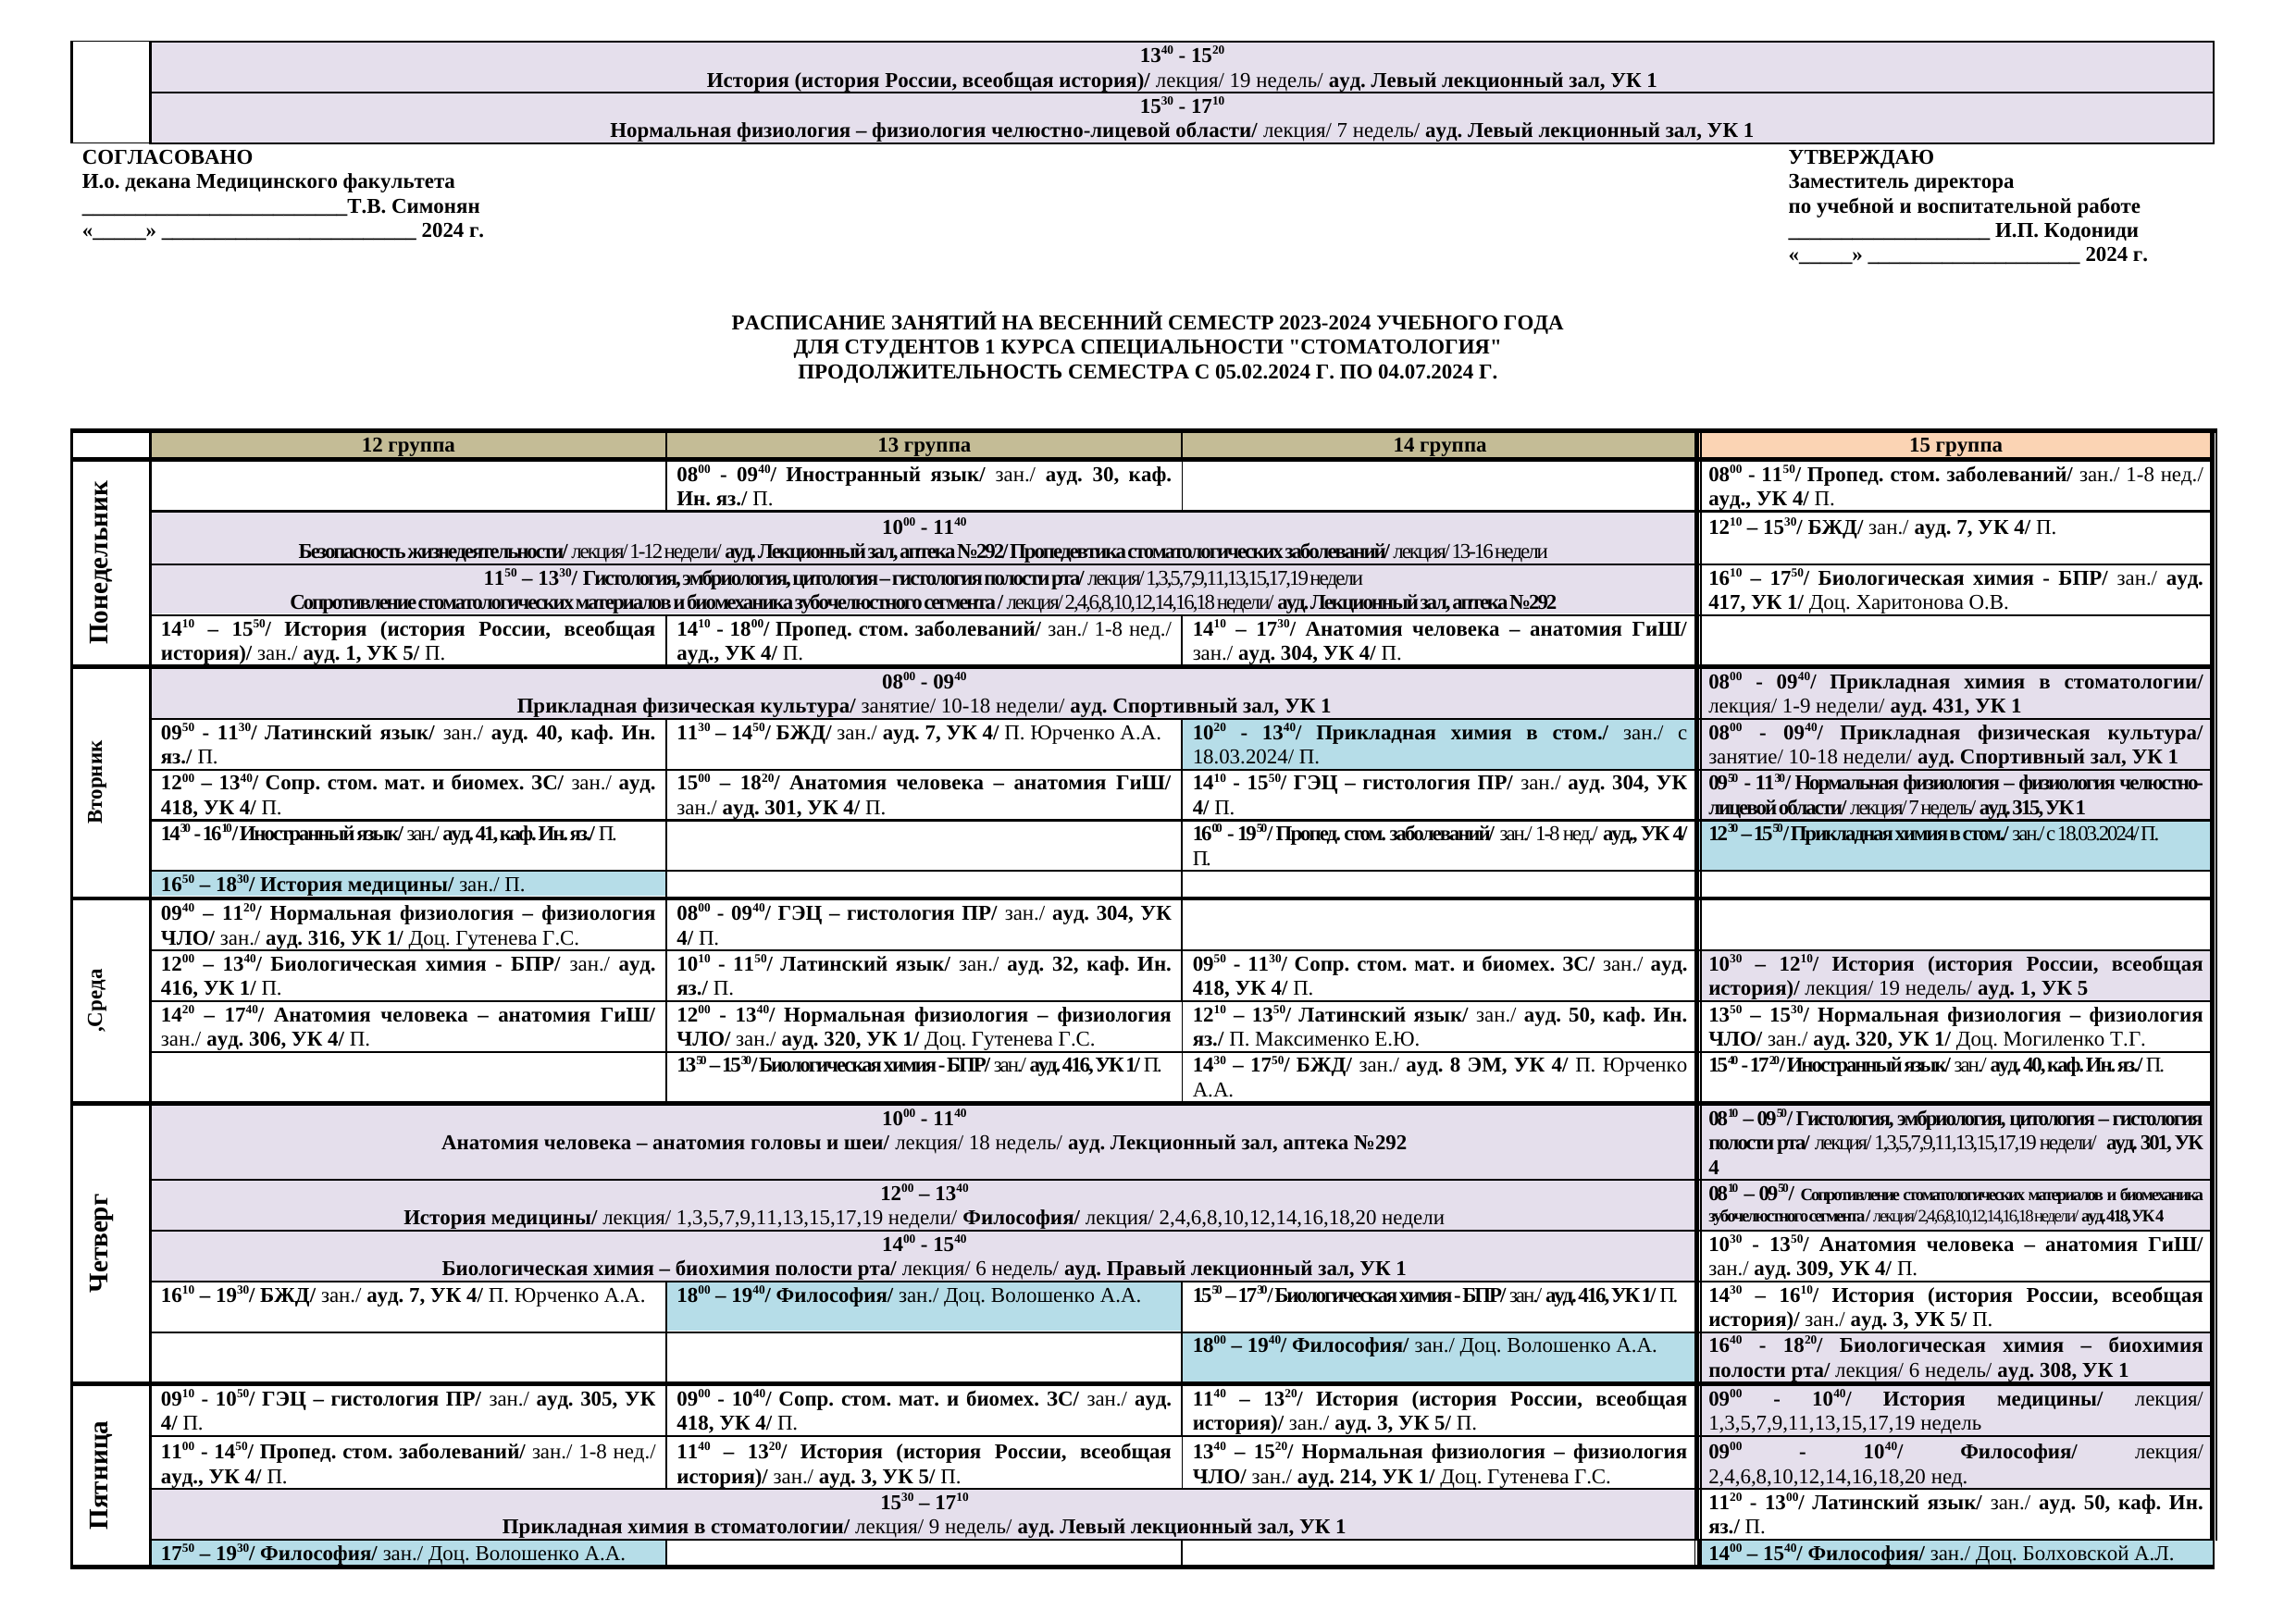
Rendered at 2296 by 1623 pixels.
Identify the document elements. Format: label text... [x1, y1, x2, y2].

table_cell 1530 – 1710 Прикладная химия в стоматологии/ лекция/ 9 недель/ ауд. Левый лекционный зал, УК 1 [152, 1490, 1694, 1539]
text И.о. декана Медицинского факультета Заместитель директора [82, 168, 2214, 193]
table_cell 1010 - 1150/ Латинский язык/ зан./ ауд. 32, каф. Ин. яз./ П. [667, 951, 1181, 1000]
table_cell 1430 – 1750/ БЖД/ зан./ ауд. 8 ЭМ, УК 4/ П. Юрченко А.А. [1183, 1053, 1694, 1101]
table_cell 0800 - 0940/ Прикладная химия в стоматологии/ лекция/ 1-9 недели/ ауд. 431, УК 1 [1702, 669, 2210, 718]
table_cell 1410 – 1730/ Анатомия человека – анатомия ГиШ/ зан./ ауд. 304, УК 4/ П. [1183, 616, 1694, 664]
table_cell 1200 – 1340 История медицины/ лекция/ 1,3,5,7,9,11,13,15,17,19 недели/ Философия/ лекция/ 2,4,6,8,10,12,14,16,18,20 недели [152, 1181, 1694, 1230]
table_cell 1540 - 1720/ Иностранный язык/ зан./ ауд. 40, каф. Ин. яз./ П. [1702, 1053, 2210, 1101]
table_cell 1210 – 1350/ Латинский язык/ зан./ ауд. 50, каф. Ин. яз./ П. Максименко Е.Ю. [1183, 1002, 1694, 1051]
table_cell 1100 - 1450/ Пропед. стом. заболеваний/ зан./ 1-8 нед./ ауд., УК 4/ П. [152, 1437, 665, 1488]
table_cell 1610 – 1930/ БЖД/ зан./ ауд. 7, УК 4/ П. Юрченко А.А. [152, 1282, 665, 1331]
table_cell 1120 - 1300/ Латинский язык/ зан./ ауд. 50, каф. Ин. яз./ П. [1702, 1490, 2210, 1539]
table_cell 1610 – 1750/ Биологическая химия - БПР/ зан./ ауд. 417, УК 1/ Доц. Харитонова О.В. [1702, 565, 2210, 613]
table_cell 1550 – 1730/ Биологическая химия - БПР/ зан./ ауд. 416, УК 1/ П. [1183, 1282, 1694, 1331]
table_cell 1200 – 1340/ Биологическая химия - БПР/ зан./ ауд. 416, УК 1/ П. [152, 951, 665, 1000]
table_cell Четверг [73, 1106, 149, 1381]
table_cell 0940 – 1120/ Нормальная физиология – физиология ЧЛО/ зан./ ауд. 316, УК 1/ Доц. Гутенева Г.С. [152, 900, 665, 949]
table_cell 0800 - 1150/ Пропед. стом. заболеваний/ зан./ 1-8 нед./ ауд., УК 4/ П. [1702, 462, 2210, 510]
table_cell 1800 – 1940/ Философия/ зан./ Доц. Волошенко А.А. [1183, 1333, 1694, 1381]
table_cell 1500 – 1820/ Анатомия человека – анатомия ГиШ/ зан./ ауд. 301, УК 4/ П. [667, 771, 1181, 819]
table_cell 1230 – 1550/ Прикладная химия в стом./ зан./ с 18.03.2024/ П. [1702, 822, 2210, 870]
table_cell 1400 - 1540 Биологическая химия – биохимия полости рта/ лекция/ 6 недель/ ауд. Правый лекционный зал, УК 1 [152, 1232, 1694, 1281]
table_cell 0900 - 1040/ Философия/ лекция/ 2,4,6,8,10,12,14,16,18,20 нед. [1702, 1437, 2210, 1488]
table_cell [667, 872, 1181, 896]
table_cell 1640 - 1820/ Биологическая химия – биохимия полости рта/ лекция/ 6 недель/ ауд. 308, УК 1 [1702, 1333, 2210, 1381]
table_cell [667, 1333, 1181, 1381]
table_cell 1030 – 1210/ История (история России, всеобщая история)/ лекция/ 19 недель/ ауд. 1, УК 5 [1702, 951, 2210, 1000]
table_cell 1150 – 1330/ Гистология, эмбриология, цитология – гистология полости рта/ лекция/ 1,3,5,7,9,11,13,15,17,19 недели Сопротивление стоматологических материалов и биомеханика зубочелюстного сегмента / лекция/ 2,4,6,8,10,12,14,16,18 недели/ ауд. Лекционный зал, аптека №292 [152, 565, 1694, 613]
table_cell 0800 - 0940/ Иностранный язык/ зан./ ауд. 30, каф. Ин. яз./ П. [667, 462, 1182, 510]
table_cell 1410 – 1550/ История (история России, всеобщая история)/ зан./ ауд. 1, УК 5/ П. [152, 616, 665, 664]
table_cell [1183, 900, 1694, 949]
table_cell 0800 - 0940/ ГЭЦ – гистология ПР/ зан./ ауд. 304, УК 4/ П. [667, 900, 1181, 949]
table_cell Вторник [73, 669, 149, 896]
table_cell 0800 - 0940/ Прикладная физическая культура/ занятие/ 10-18 недели/ ауд. Спортивный зал, УК 1 [1702, 720, 2210, 769]
table_cell Пятница [73, 1386, 149, 1565]
table_cell 0810 – 0950/ Гистология, эмбриология, цитология – гистология полости рта/ лекция/ 1,3,5,7,9,11,13,15,17,19 недели/ ауд. 301, УК 4 [1702, 1106, 2210, 1179]
table_cell ,Среда [73, 900, 149, 1101]
table_cell 0810 – 0950/ Сопротивление стоматологических материалов и биомеханика зубочелюстного сегмента / лекция/ 2,4,6,8,10,12,14,16,18 недели/ ауд. 418, УК 4 [1702, 1181, 2210, 1230]
table_cell 1340 - 1520 История (история России, всеобщая история)/ лекция/ 19 недель/ ауд. Левый лекционный зал, УК 1 [152, 43, 2213, 92]
table_cell 1140 – 1320/ История (история России, всеобщая история)/ зан./ ауд. 3, УК 5/ П. [1183, 1386, 1694, 1435]
table_cell 1130 – 1450/ БЖД/ зан./ ауд. 7, УК 4/ П. Юрченко А.А. [667, 720, 1181, 769]
table_cell 1600 - 1950/ Пропед. стом. заболеваний/ зан./ 1-8 нед./ ауд., УК 4/ П. [1183, 822, 1694, 870]
table_cell 1350 – 1530/ Биологическая химия - БПР/ зан./ ауд. 416, УК 1/ П. [667, 1053, 1182, 1101]
table_cell [1183, 462, 1694, 510]
table_cell 1420 – 1740/ Анатомия человека – анатомия ГиШ/ зан./ ауд. 306, УК 4/ П. [152, 1002, 665, 1051]
table_cell 1030 - 1350/ Анатомия человека – анатомия ГиШ/ зан./ ауд. 309, УК 4/ П. [1702, 1232, 2210, 1281]
table_cell [152, 462, 665, 510]
table_cell 0950 - 1130/ Латинский язык/ зан./ ауд. 40, каф. Ин. яз./ П. [152, 720, 665, 769]
table_header 13 группа [667, 433, 1181, 457]
table_cell [152, 1053, 665, 1101]
table_cell [667, 822, 1181, 870]
table_cell [1183, 1541, 1694, 1565]
subtitle Расписание занятий на ВЕсенний семестр 2023-2024 учебного года [82, 310, 2214, 334]
table_cell 1410 - 1550/ ГЭЦ – гистология ПР/ зан./ ауд. 304, УК 4/ П. [1183, 771, 1694, 819]
table_cell [1702, 900, 2210, 949]
table_cell 1210 – 1530/ БЖД/ зан./ ауд. 7, УК 4/ П. [1702, 513, 2210, 564]
table_cell 1530 - 1710 Нормальная физиология – физиология челюстно-лицевой области/ лекция/ 7 недель/ ауд. Левый лекционный зал, УК 1 [152, 93, 2213, 142]
table_header [73, 433, 149, 457]
table_cell 1350 – 1530/ Нормальная физиология – физиология ЧЛО/ зан./ ауд. 320, УК 1/ Доц. Могиленко Т.Г. [1702, 1002, 2210, 1051]
table_cell 1400 – 1540/ Философия/ зан./ Доц. Болховской А.Л. [1702, 1541, 2213, 1565]
table_cell Понедельник [73, 462, 149, 664]
text «_____» ________________________ 2024 г. ___________________ И.П. Кодониди «_____» ____________________ 2024 г. [82, 217, 2214, 266]
table_cell 1340 – 1520/ Нормальная физиология – физиология ЧЛО/ зан./ ауд. 214, УК 1/ Доц. Гутенева Г.С. [1183, 1437, 1694, 1488]
table_header 14 группа [1183, 433, 1694, 457]
text СОГЛАСОВАНО УТВЕРЖДАЮ [82, 144, 2214, 168]
table_cell 1650 – 1830/ История медицины/ зан./ П. [152, 872, 665, 896]
table_cell [1183, 872, 1694, 896]
table_cell 0800 - 0940 Прикладная физическая культура/ занятие/ 10-18 недели/ ауд. Спортивный зал, УК 1 [152, 669, 1694, 718]
table_cell [152, 1333, 665, 1381]
table_header 15 группа [1702, 433, 2210, 457]
table_cell 1200 – 1340/ Сопр. стом. мат. и биомех. ЗС/ зан./ ауд. 418, УК 4/ П. [152, 771, 665, 819]
table_cell 1430 - 1610/ Иностранный язык/ зан./ ауд. 41, каф. Ин. яз./ П. [152, 822, 665, 870]
table_cell 0900 - 1040/ История медицины/ лекция/ 1,3,5,7,9,11,13,15,17,19 недель [1702, 1386, 2210, 1435]
table_cell 1200 - 1340/ Нормальная физиология – физиология ЧЛО/ зан./ ауд. 320, УК 1/ Доц. Гутенева Г.С. [667, 1002, 1182, 1051]
table_cell 1750 – 1930/ Философия/ зан./ Доц. Волошенко А.А. [152, 1541, 665, 1565]
table_cell 0950 - 1130/ Нормальная физиология – физиология челюстно-лицевой области/ лекция/ 7 недель/ ауд. 315, УК 1 [1702, 771, 2210, 819]
table_cell 1000 - 1140 Безопасность жизнедеятельности/ лекция/ 1-12 недели/ ауд. Лекционный зал, аптека №292/ Пропедевтика стоматологических заболеваний/ лекция/ 13-16 недели [152, 513, 1694, 564]
text Продолжительность семестра с 05.02.2024 Г. по 04.07.2024 Г. [82, 359, 2214, 383]
table_cell 0910 - 1050/ ГЭЦ – гистология ПР/ зан./ ауд. 305, УК 4/ П. [152, 1386, 665, 1435]
table_cell [1702, 616, 2210, 664]
table_cell [1702, 872, 2210, 896]
table_cell 1020 - 1340/ Прикладная химия в стом./ зан./ с 18.03.2024/ П. [1183, 720, 1694, 769]
table_header 12 группа [152, 433, 665, 457]
text _________________________Т.В. Симонян по учебной и воспитательной работе [82, 193, 2214, 217]
table_cell 1430 – 1610/ История (история России, всеобщая история)/ зан./ ауд. 3, УК 5/ П. [1702, 1282, 2210, 1331]
table_cell 1000 - 1140 Анатомия человека – анатомия головы и шеи/ лекция/ 18 недель/ ауд. Лекционный зал, аптека №292 [152, 1106, 1694, 1179]
table_cell 0950 - 1130/ Сопр. стом. мат. и биомех. ЗС/ зан./ ауд. 418, УК 4/ П. [1183, 951, 1694, 1000]
table_cell 0900 - 1040/ Сопр. стом. мат. и биомех. ЗС/ зан./ ауд. 418, УК 4/ П. [667, 1386, 1181, 1435]
table_cell 1800 – 1940/ Философия/ зан./ Доц. Волошенко А.А. [667, 1282, 1181, 1331]
text для студентов 1 курса специальности "СТОМАТОЛОГИЯ" [82, 334, 2214, 359]
table_cell 1410 - 1800/ Пропед. стом. заболеваний/ зан./ 1-8 нед./ ауд., УК 4/ П. [667, 616, 1181, 664]
table_cell 1140 – 1320/ История (история России, всеобщая история)/ зан./ ауд. 3, УК 5/ П. [667, 1437, 1182, 1488]
table_cell [667, 1541, 1181, 1565]
